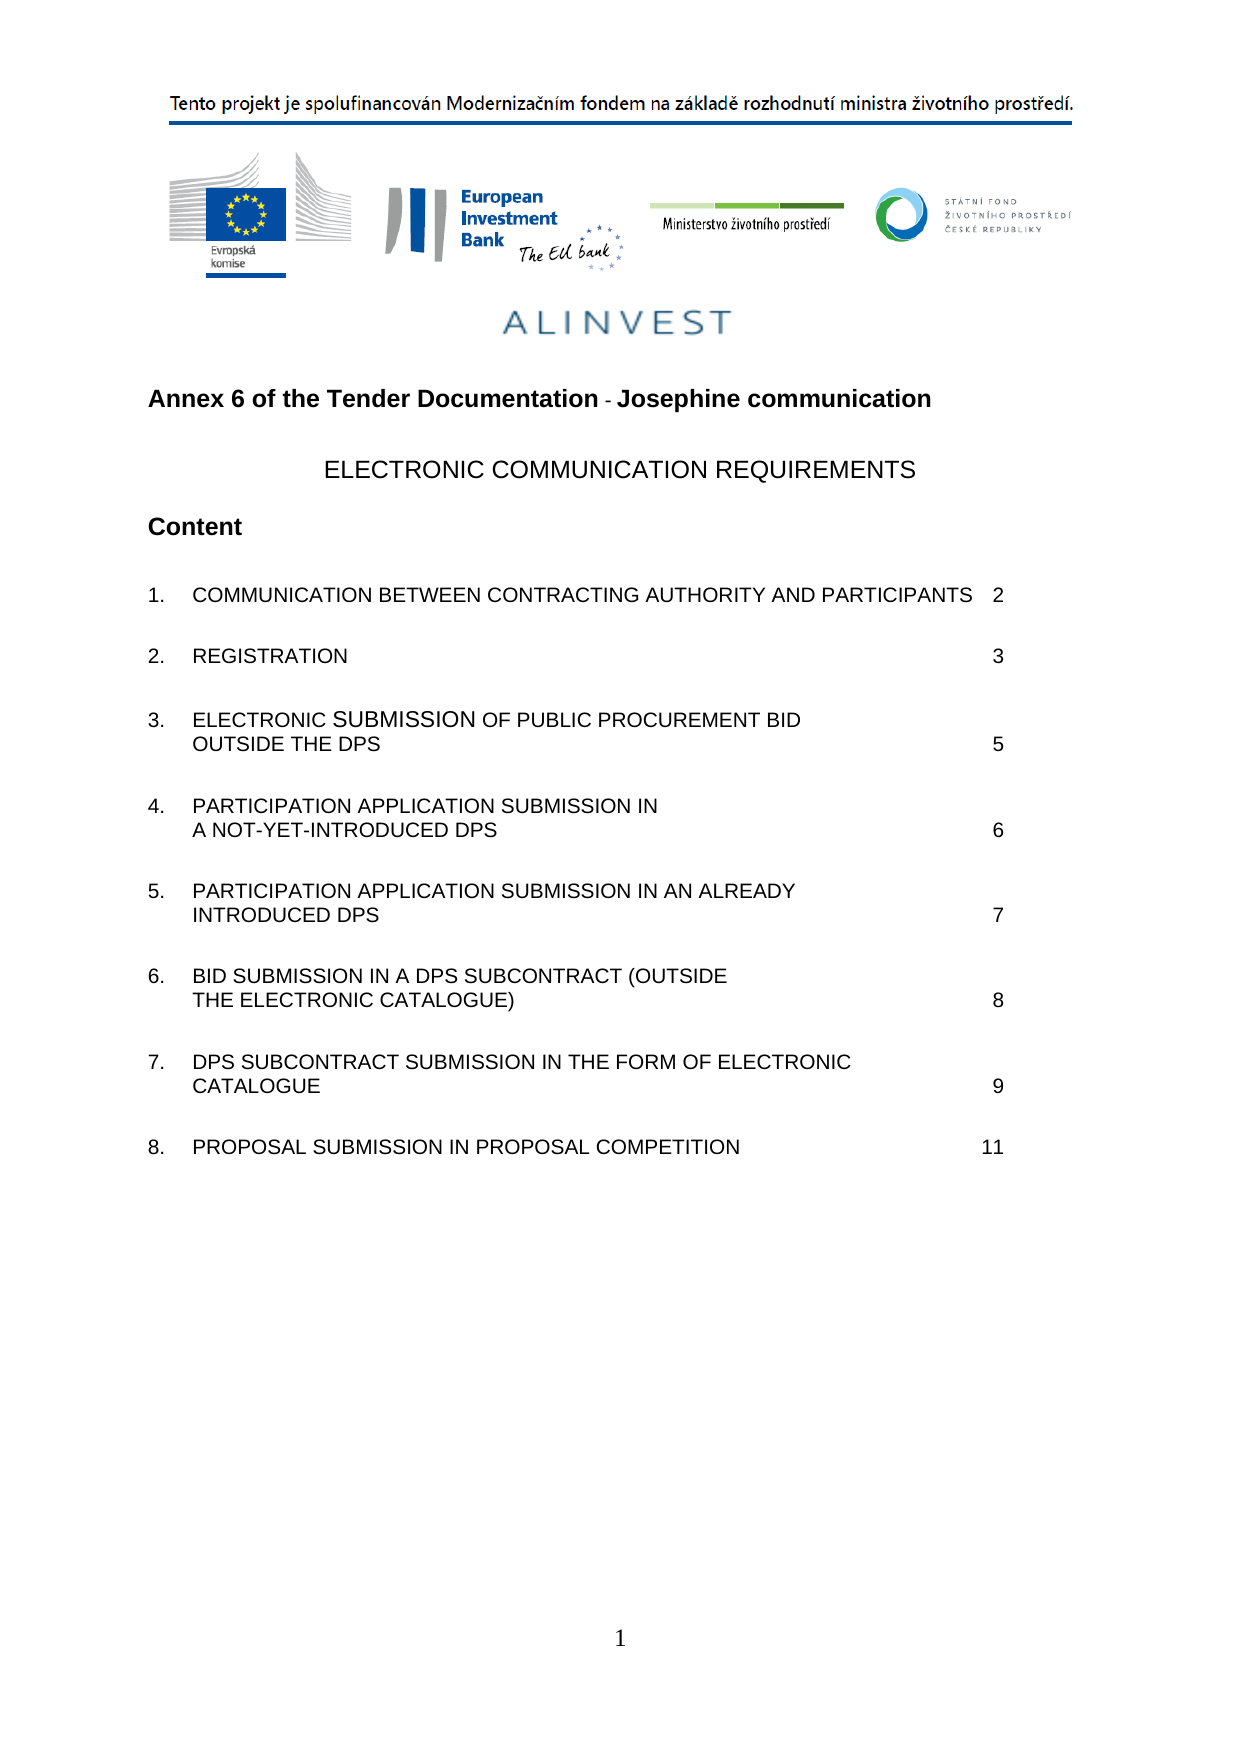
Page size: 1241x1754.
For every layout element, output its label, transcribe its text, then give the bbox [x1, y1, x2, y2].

text 7. DPS subcontract submission in the form of electronic catalogue 9 [148, 1050, 1093, 1098]
text 6. Bid submission in a DPS subcontract (outside the electronic catalogue) 8 [148, 964, 1093, 1012]
text 3. Electronic submission of public procurement bid outside the DPS 5 [148, 706, 1093, 756]
text 5. Participation application submission in an already introduced DPS 7 [148, 879, 1093, 927]
text 4. Participation application submission in a not-yet-introduced DPS 6 [148, 793, 1093, 841]
text Annex 6 of the Tender Documentation - Josephine communication [148, 384, 1093, 413]
text ELECTRONIC COMMUNICATION REQUIREMENTS [148, 455, 1093, 483]
text 1. Communication between contracting authority and participants 2 [148, 583, 1093, 607]
picture [147, 73, 1092, 292]
text Content [148, 512, 1093, 541]
text 2. Registration 3 [148, 644, 1093, 668]
text 8. Proposal submission in proposal competition 11 [148, 1135, 1093, 1159]
